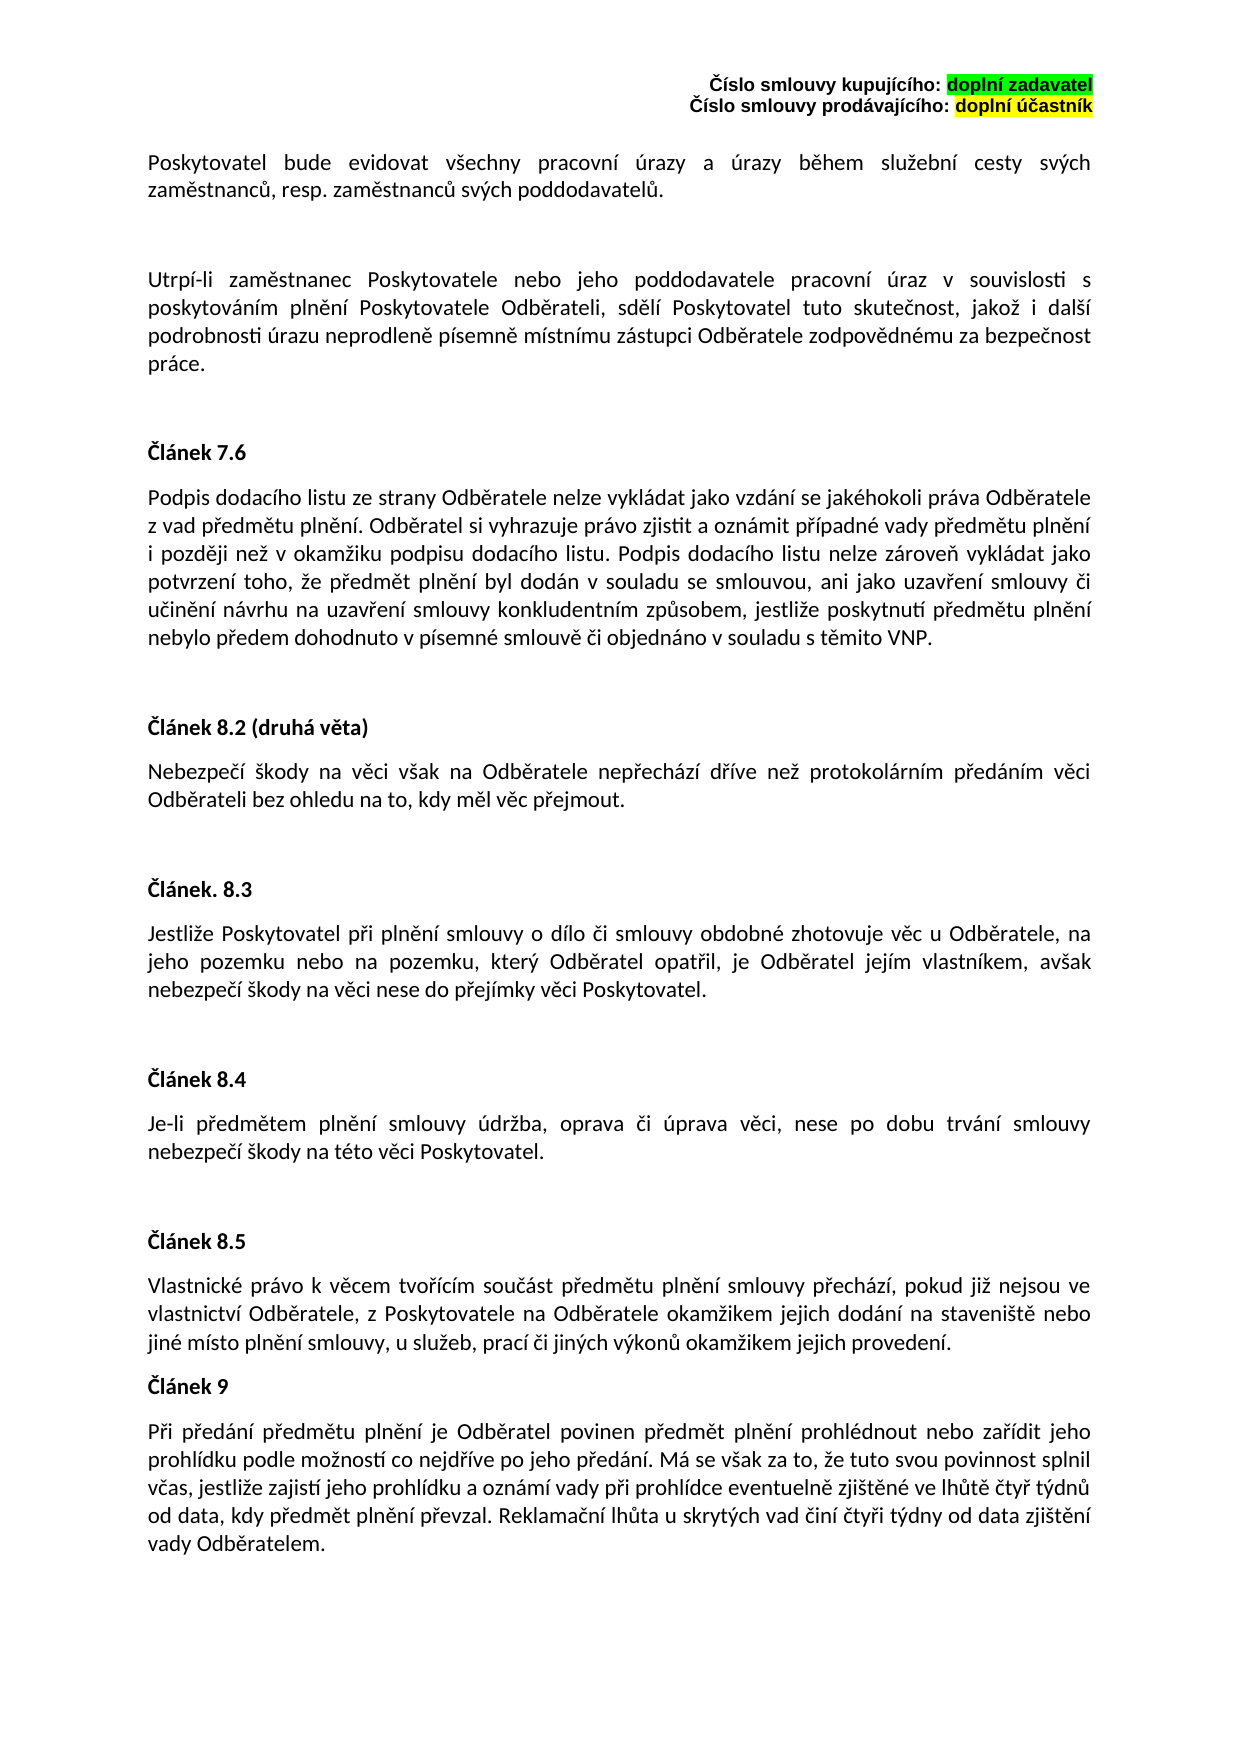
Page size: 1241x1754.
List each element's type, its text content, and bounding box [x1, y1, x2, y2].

text Utrpí-li zaměstnanec Poskytovatele nebo jeho poddodavatele pracovní úraz v souvislosti s poskytováním plnění Poskytovatele Odběrateli, sdělí Poskytovatel tuto skutečnost, jakož i další podrobnosti úrazu neprodleně písemně místnímu zástupci Odběratele zodpovědnému za bezpečnost práce. [148, 265, 1093, 377]
text Nebezpečí škody na věci však na Odběratele nepřechází dříve než protokolárním předáním věci Odběrateli bez ohledu na to, kdy měl věc přejmout. [148, 757, 1093, 813]
text Podpis dodacího listu ze strany Odběratele nelze vykládat jako vzdání se jakéhokoli práva Odběratele z vad předmětu plnění. Odběratel si vyhrazuje právo zjistit a oznámit případné vady předmětu plnění i později než v okamžiku podpisu dodacího listu. Podpis dodacího listu nelze zároveň vykládat jako potvrzení toho, že předmět plnění byl dodán v souladu se smlouvou, ani jako uzavření smlouvy či učinění návrhu na uzavření smlouvy konkludentním způsobem, jestliže poskytnutí předmětu plnění nebylo předem dohodnuto v písemné smlouvě či objednáno v souladu s těmito VNP. [148, 483, 1093, 651]
text Článek 8.5 [148, 1227, 1093, 1255]
text Jestliže Poskytovatel při plnění smlouvy o dílo či smlouvy obdobné zhotovuje věc u Odběratele, na jeho pozemku nebo na pozemku, který Odběratel opatřil, je Odběratel jejím vlastníkem, avšak nebezpečí škody na věci nese do přejímky věci Poskytovatel. [148, 919, 1093, 1003]
text Vlastnické právo k věcem tvořícím součást předmětu plnění smlouvy přechází, pokud již nejsou ve vlastnictví Odběratele, z Poskytovatele na Odběratele okamžikem jejich dodání na staveniště nebo jiné místo plnění smlouvy, u služeb, prací či jiných výkonů okamžikem jejich provedení. [148, 1272, 1093, 1356]
text Článek. 8.3 [148, 875, 1093, 903]
text Článek 8.4 [148, 1065, 1093, 1093]
text Při předání předmětu plnění je Odběratel povinen předmět plnění prohlédnout nebo zařídit jeho prohlídku podle možností co nejdříve po jeho předání. Má se však za to, že tuto svou povinnost splnil včas, jestliže zajistí jeho prohlídku a oznámí vady při prohlídce eventuelně zjištěné ve lhůtě čtyř týdnů od data, kdy předmět plnění převzal. Reklamační lhůta u skrytých vad činí čtyři týdny od data zjištění vady Odběratelem. [148, 1417, 1093, 1557]
text Článek 8.2 (druhá věta) [148, 713, 1093, 741]
text Článek 7.6 [148, 438, 1093, 466]
text Poskytovatel bude evidovat všechny pracovní úrazy a úrazy během služební cesty svých zaměstnanců, resp. zaměstnanců svých poddodavatelů. [148, 148, 1093, 204]
text Článek 9 [148, 1372, 1093, 1400]
text Je-li předmětem plnění smlouvy údržba, oprava či úprava věci, nese po dobu trvání smlouvy nebezpečí škody na této věci Poskytovatel. [148, 1109, 1093, 1166]
